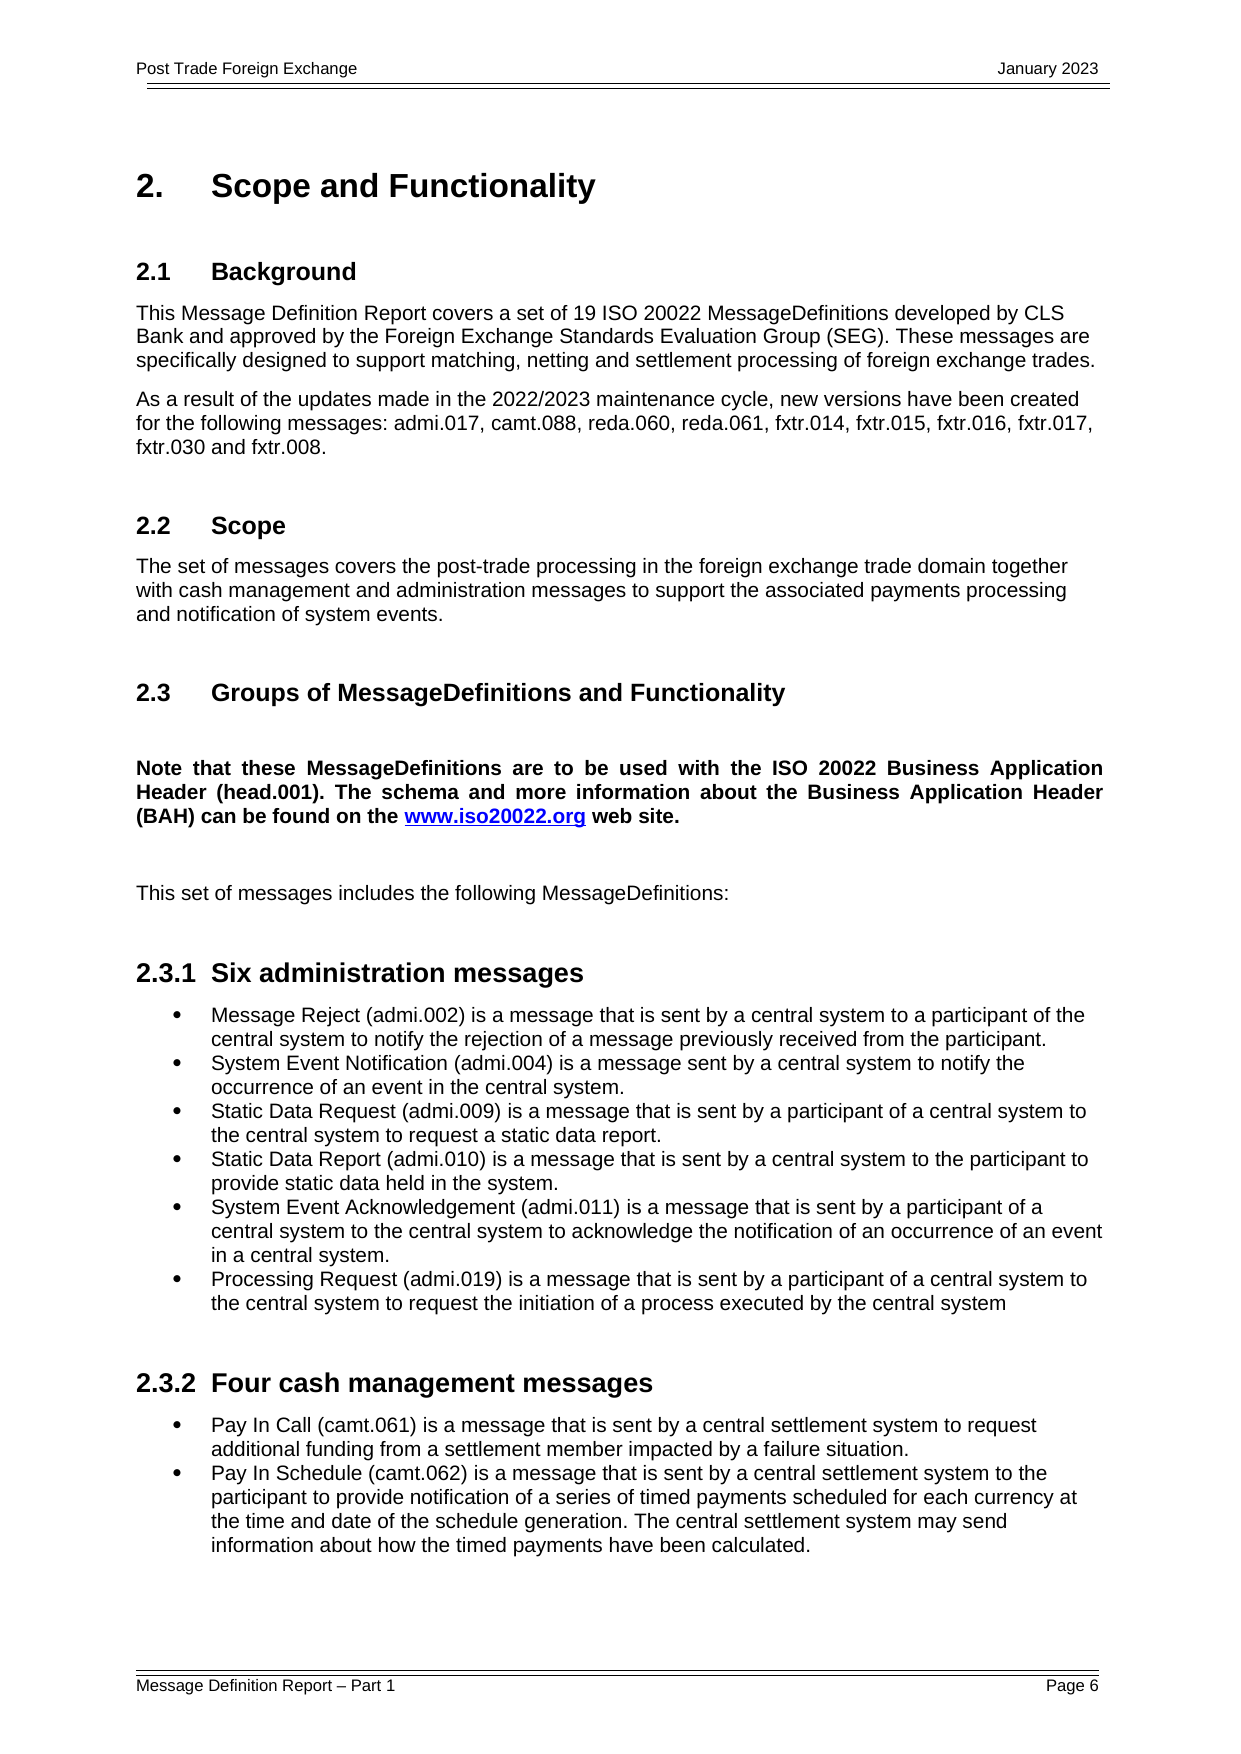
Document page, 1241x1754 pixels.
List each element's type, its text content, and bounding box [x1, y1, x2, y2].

list System Event Notification (admi.004) is a message sent by a central system to notify the occurrence of an event in the central system. [173, 1051, 1104, 1099]
text This Message Definition Report covers a set of 19 ISO 20022 MessageDefinitions developed by CLS Bank and approved by the Foreign Exchange Standards Evaluation Group (SEG). These messages are specifically designed to support matching, netting and settlement processing of foreign exchange trades. [136, 300, 1104, 372]
subtitle Scope and Functionality [136, 167, 1104, 205]
subtitle Scope [136, 511, 1104, 539]
text Note that these MessageDefinitions are to be used with the ISO 20022 Business Application Header (head.001). The schema and more information about the Business Application Header (BAH) can be found on the www.iso20022.org web site. [136, 756, 1104, 828]
list Message Reject (admi.002) is a message that is sent by a central system to a participant of the central system to notify the rejection of a message previously received from the participant. [173, 1003, 1104, 1051]
subtitle Groups of MessageDefinitions and Functionality [136, 678, 1104, 707]
list System Event Acknowledgement (admi.011) is a message that is sent by a participant of a central system to the central system to acknowledge the notification of an occurrence of an event in a central system. [173, 1195, 1104, 1267]
subtitle Six administration messages [136, 957, 1104, 988]
list Pay In Call (camt.061) is a message that is sent by a central settlement system to request additional funding from a settlement member impacted by a failure situation. [173, 1413, 1104, 1461]
text As a result of the updates made in the 2022/2023 maintenance cycle, new versions have been created for the following messages: admi.017, camt.088, reda.060, reda.061, fxtr.014, fxtr.015, fxtr.016, fxtr.017, fxtr.030 and fxtr.008. [136, 387, 1104, 459]
list Static Data Request (admi.009) is a message that is sent by a participant of a central system to the central system to request a static data report. [173, 1099, 1104, 1147]
subtitle Four cash management messages [136, 1367, 1104, 1398]
list Static Data Report (admi.010) is a message that is sent by a central system to the participant to provide static data held in the system. [173, 1147, 1104, 1195]
text This set of messages includes the following MessageDefinitions: [136, 881, 1104, 905]
list Pay In Schedule (camt.062) is a message that is sent by a central settlement system to the participant to provide notification of a series of timed payments scheduled for each currency at the time and date of the schedule generation. The central settlement system may send information about how the timed payments have been calculated. [173, 1461, 1104, 1557]
list Processing Request (admi.019) is a message that is sent by a participant of a central system to the central system to request the initiation of a process executed by the central system [173, 1267, 1104, 1315]
subtitle Background [136, 257, 1104, 286]
text The set of messages covers the post-trade processing in the foreign exchange trade domain together with cash management and administration messages to support the associated payments processing and notification of system events. [136, 554, 1104, 626]
